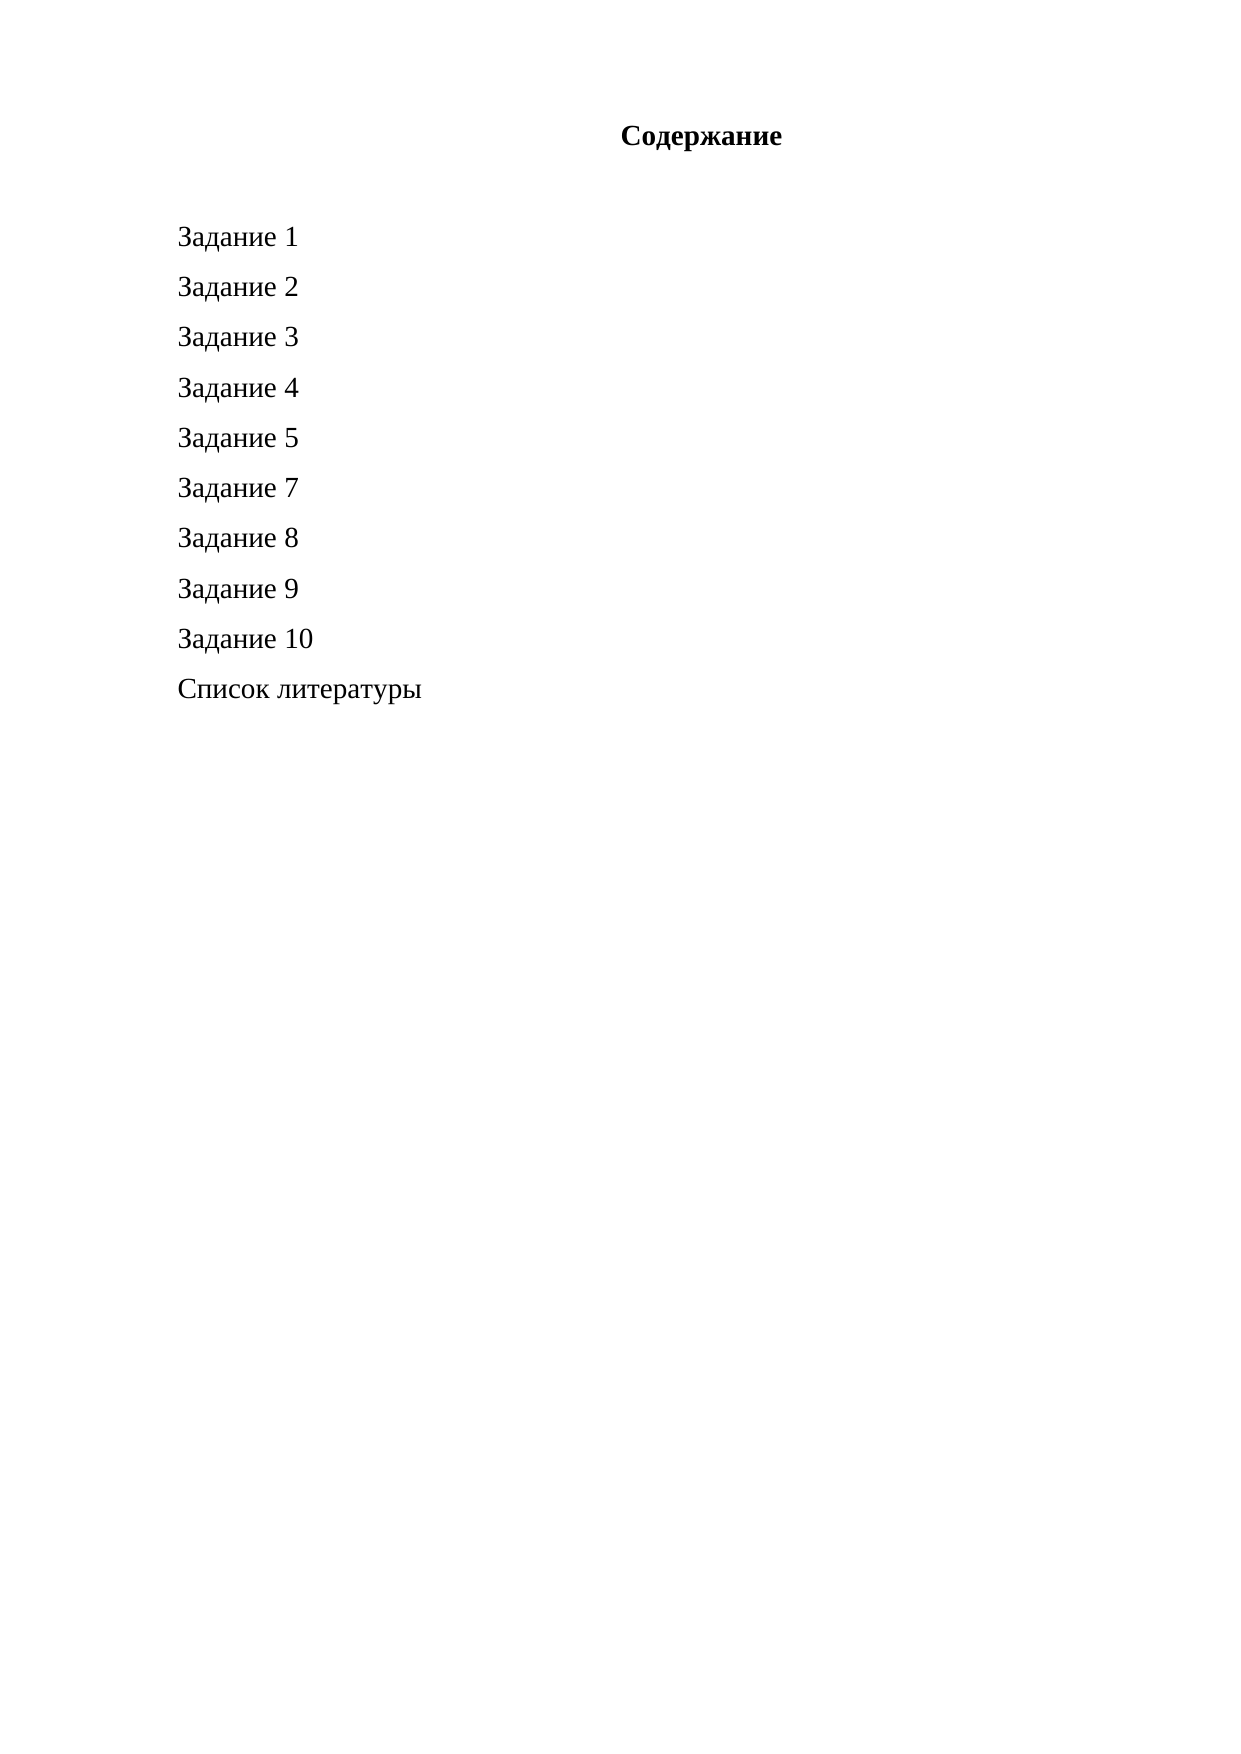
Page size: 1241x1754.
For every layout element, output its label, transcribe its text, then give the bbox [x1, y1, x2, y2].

subtitle Задание 2 [177, 269, 1152, 303]
subtitle Задание 5 [177, 420, 1152, 453]
text Содержание [177, 118, 1152, 152]
subtitle Задание 4 [177, 370, 1152, 403]
subtitle Задание 3 [177, 319, 1152, 353]
text Задание 1 [177, 219, 1152, 252]
text Список литературы [177, 672, 1152, 705]
subtitle Задание 9 [177, 571, 1152, 604]
subtitle Задание 7 [177, 470, 1152, 504]
subtitle Задание 10 [177, 621, 1152, 655]
text Задание 8 [177, 521, 1152, 554]
